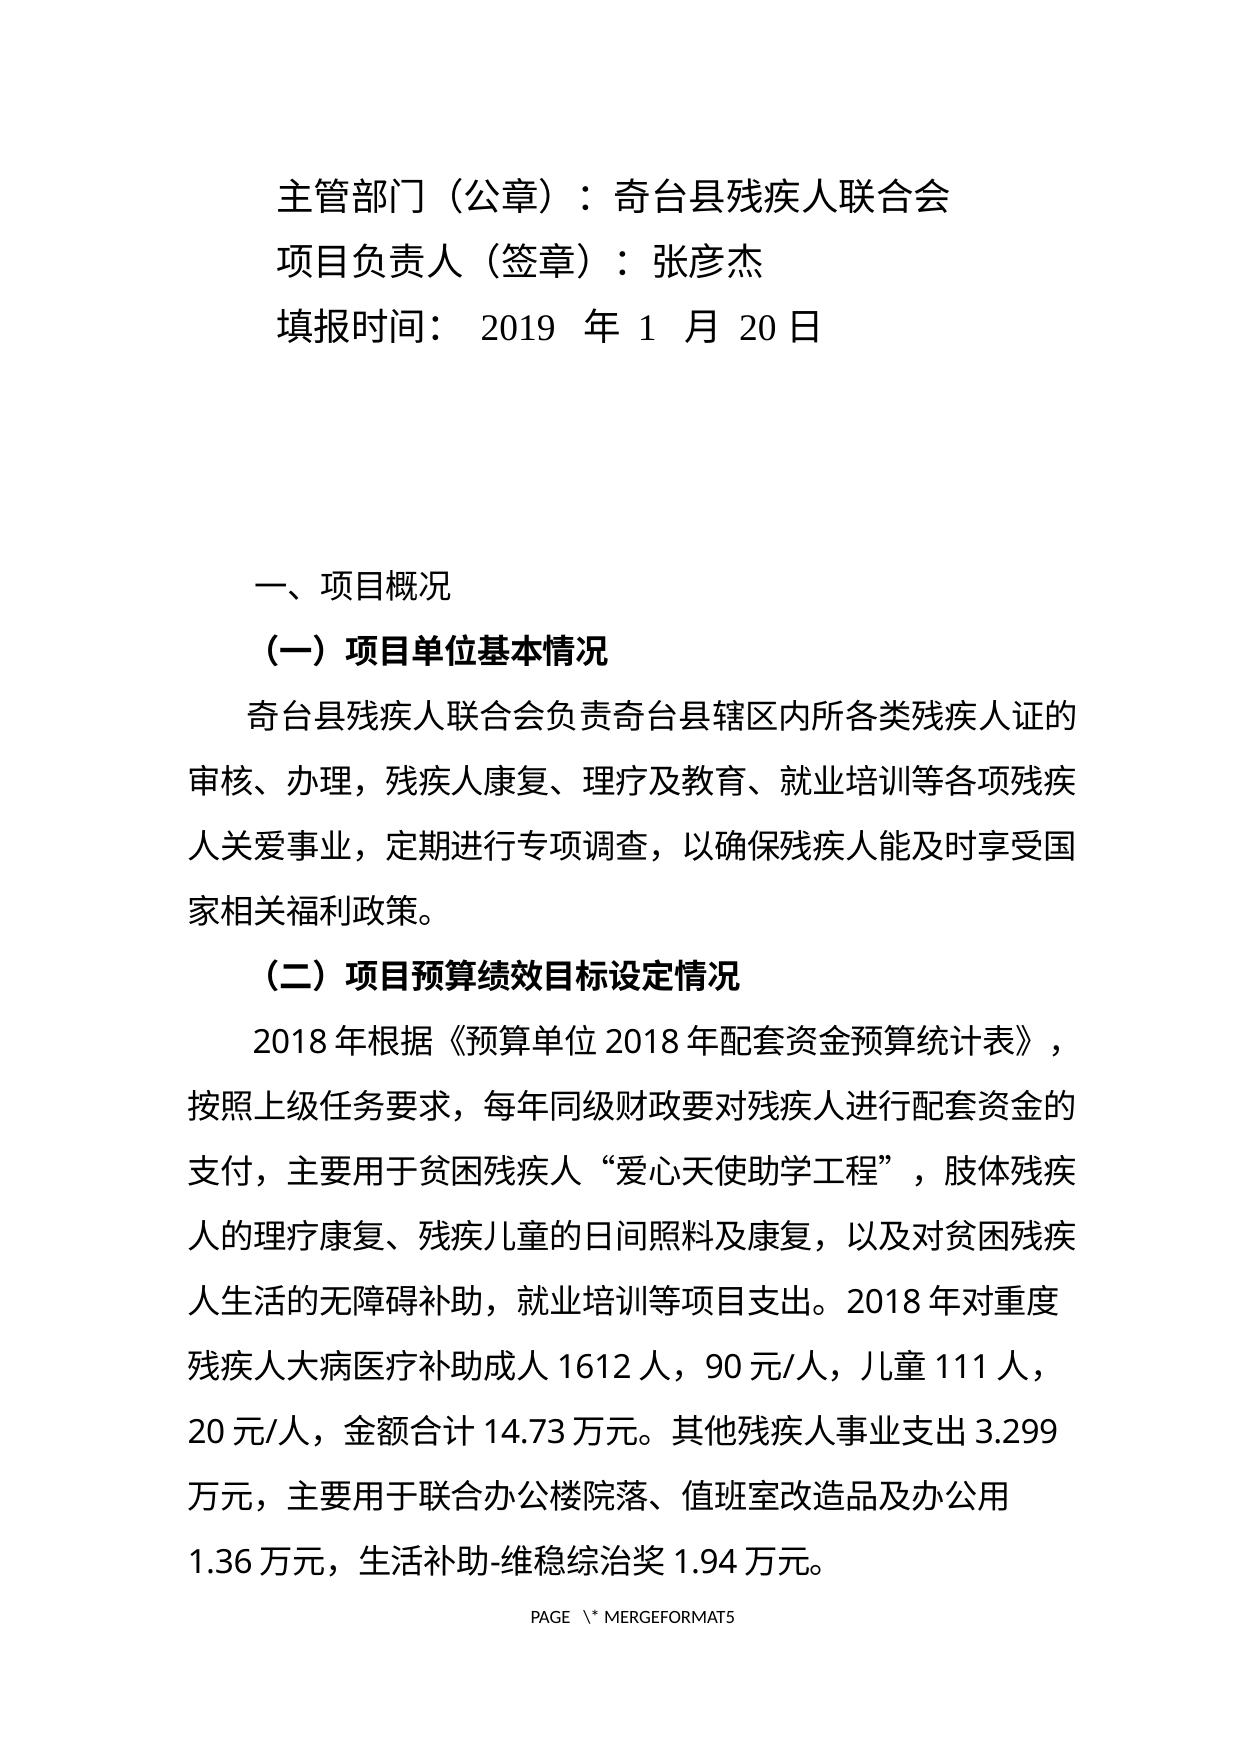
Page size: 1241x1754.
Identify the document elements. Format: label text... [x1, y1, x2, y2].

text 项目负责人（签章）：张彦杰 [187, 227, 1078, 292]
text 填报时间： 2019 年 1 月 20 日 [187, 292, 1078, 357]
text （一）项目单位基本情况 [187, 617, 1078, 682]
text （二）项目预算绩效目标设定情况 [187, 942, 1078, 1007]
text 一、项目概况 [187, 552, 1078, 617]
text 2018年根据《预算单位2018年配套资金预算统计表》，按照上级任务要求，每年同级财政要对残疾人进行配套资金的支付，主要用于贫困残疾人“爱心天使助学工程”，肢体残疾人的理疗康复、残疾儿童的日间照料及康复，以及对贫困残疾人生活的无障碍补助，就业培训等项目支出。2018年对重度残疾人大病医疗补助成人1612人，90元/人，儿童111人，20元/人，金额合计14.73万元。其他残疾人事业支出3.299万元，主要用于联合办公楼院落、值班室改造品及办公用1.36万元，生活补助-维稳综治奖1.94万元。 [187, 1007, 1078, 1592]
text 主管部门（公章）：奇台县残疾人联合会 [187, 162, 1078, 227]
text 奇台县残疾人联合会负责奇台县辖区内所各类残疾人证的审核、办理，残疾人康复、理疗及教育、就业培训等各项残疾人关爱事业，定期进行专项调查，以确保残疾人能及时享受国家相关福利政策。 [187, 682, 1078, 942]
